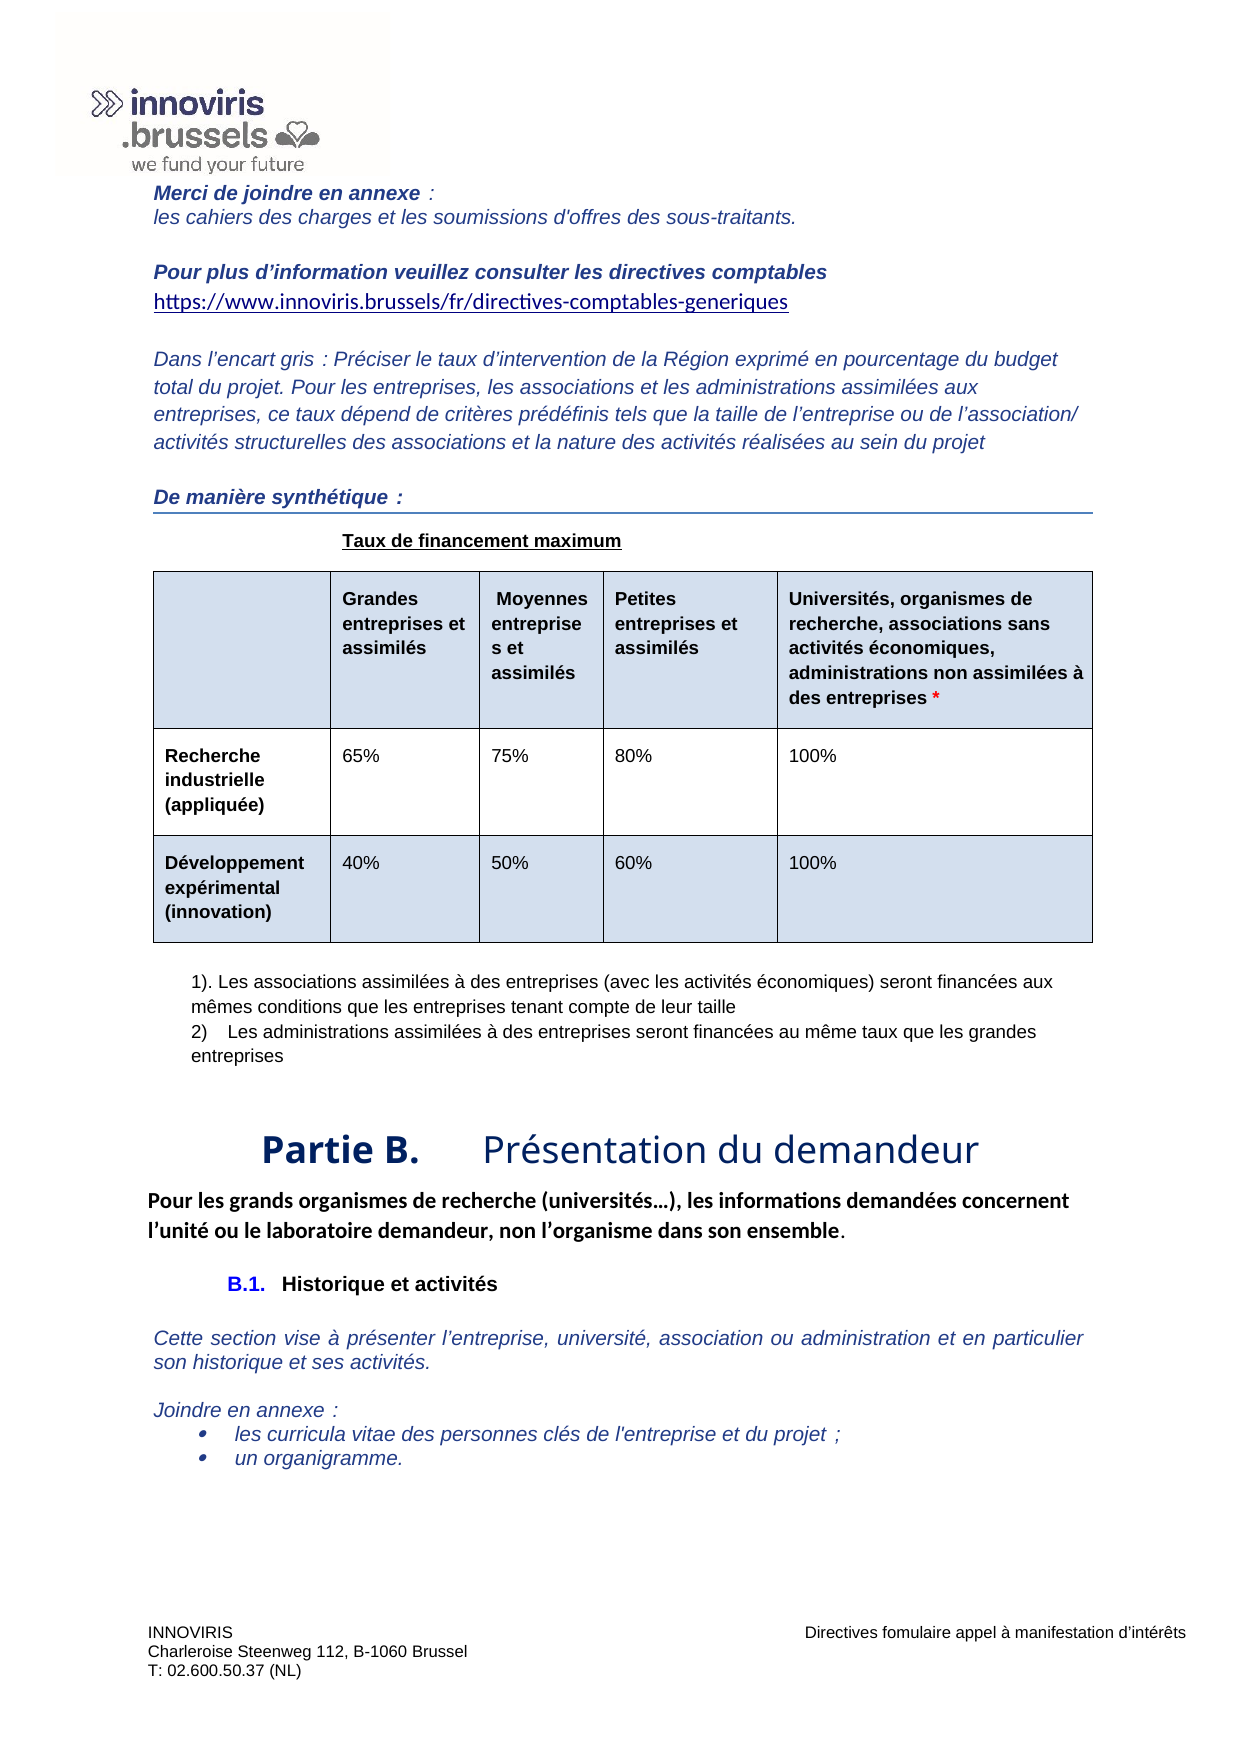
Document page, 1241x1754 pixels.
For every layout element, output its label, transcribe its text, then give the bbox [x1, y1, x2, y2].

subtitle Présentation du demandeur [148, 1123, 1093, 1174]
table_header Cette section vise à présenter l’entreprise, université, association ou administration et en particulier son historique et ses activités. Joindre en annexe : les curricula vitae des personnes clés de l'entreprise et du projet ; un organigramme. [148, 1320, 1093, 1500]
picture [55, 12, 391, 176]
subtitle Historique et activités [221, 1271, 1093, 1295]
text Pour les grands organismes de recherche (universités…), les informations demandées concernent l’unité ou le laboratoire demandeur, non l’organisme dans son ensemble. [148, 1186, 1093, 1244]
